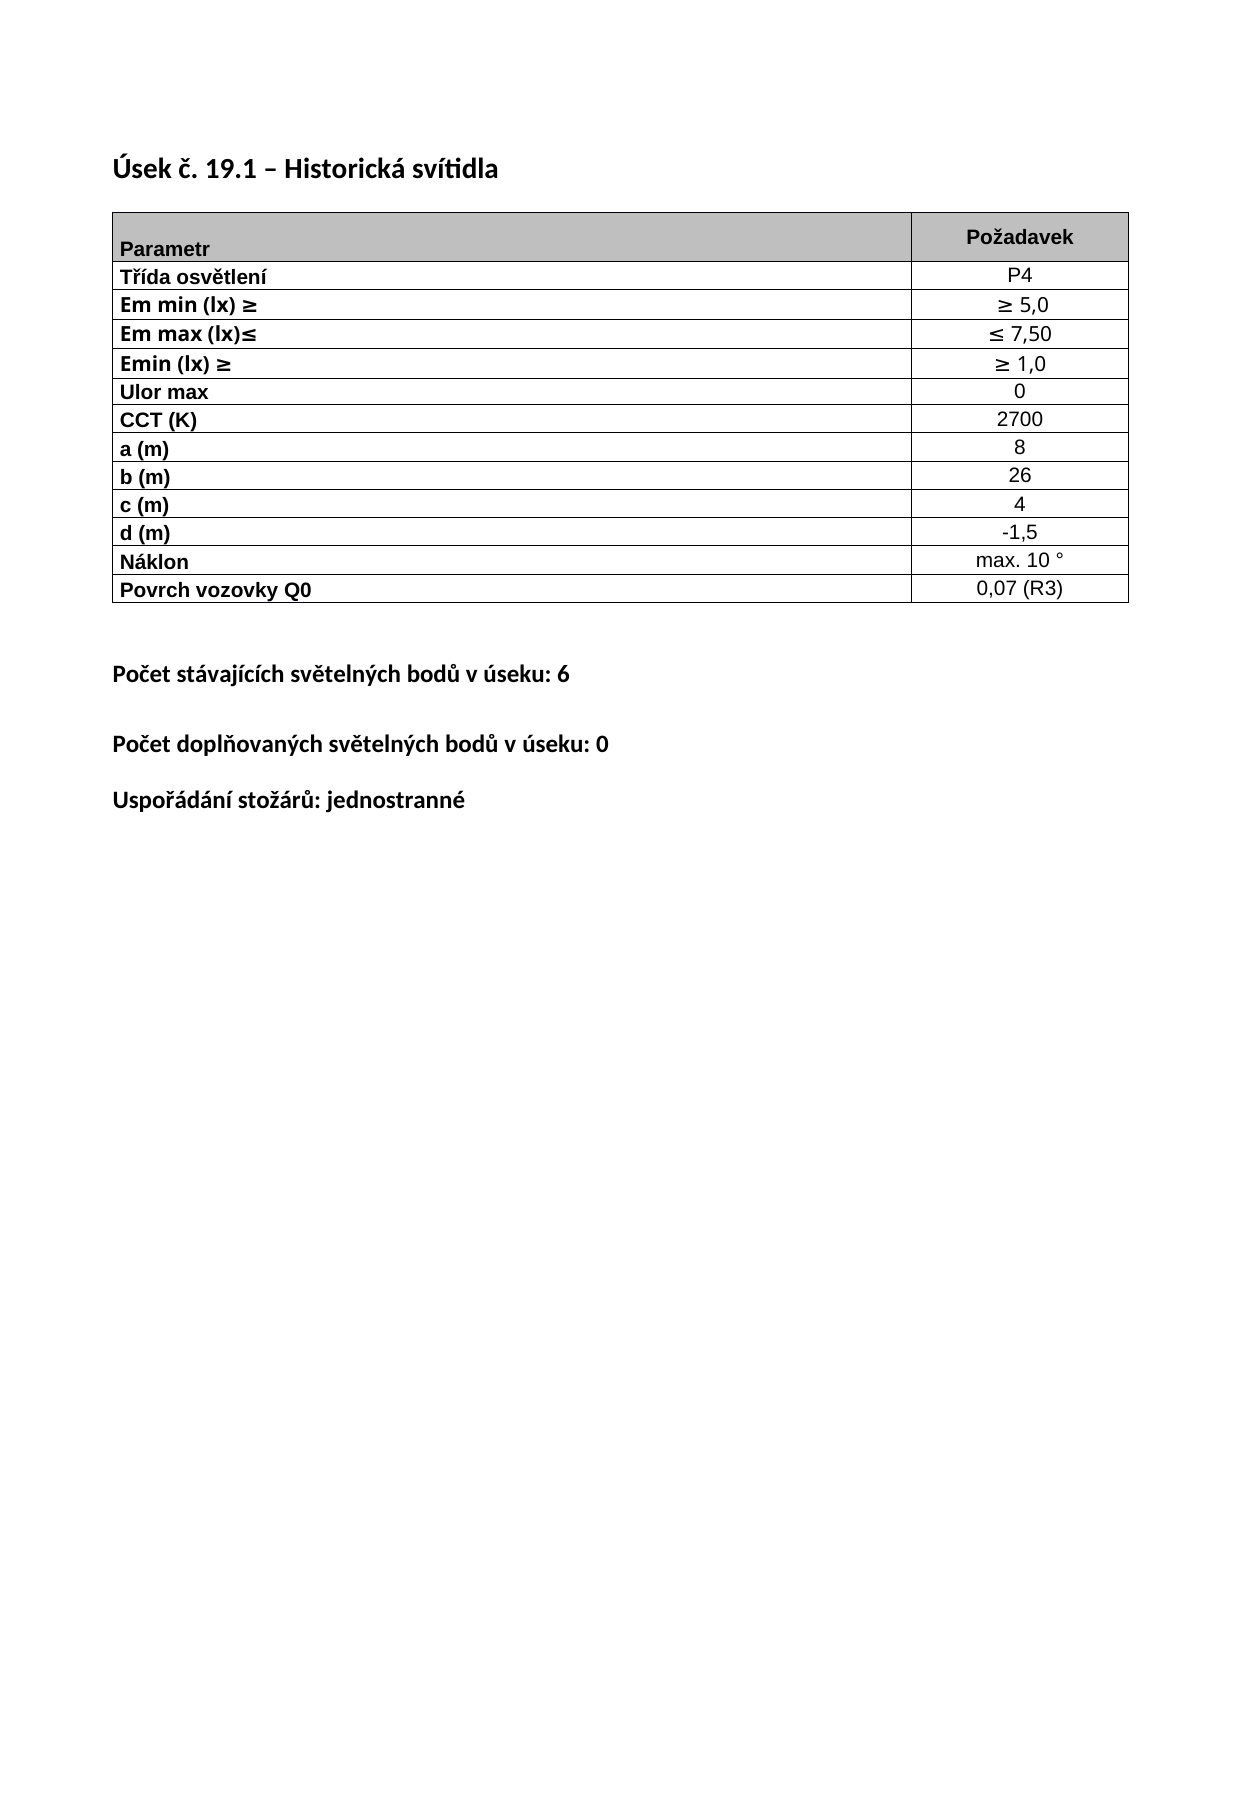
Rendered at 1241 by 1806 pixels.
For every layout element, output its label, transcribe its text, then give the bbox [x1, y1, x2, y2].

table_cell 2700 [912, 405, 1128, 432]
table_cell CCT (K) [113, 405, 911, 432]
table_cell Emin (lx) ≥ [113, 349, 911, 377]
text Počet stávajících světelných bodů v úseku: 6 Počet doplňovaných světelných bodů v úseku: 0 [112, 658, 1128, 759]
table_cell max. 10 ° [912, 546, 1128, 573]
table_cell a (m) [113, 433, 911, 461]
table_cell 0 [912, 379, 1128, 404]
table_header Požadavek [912, 213, 1128, 261]
table_cell Povrch vozovky Q0 [113, 575, 911, 602]
table_cell Náklon [113, 546, 911, 573]
table_cell d (m) [113, 518, 911, 545]
text Úsek č. 19.1 – Historická svítidla [112, 150, 1128, 186]
table_cell 26 [912, 462, 1128, 489]
table_cell -1,5 [912, 518, 1128, 545]
table_cell b (m) [113, 462, 911, 489]
table_cell Třída osvětlení [113, 262, 911, 289]
table_cell 0,07 (R3) [912, 575, 1128, 602]
table_cell ≥ 1,0 [912, 349, 1128, 377]
table_header Parametr [113, 213, 911, 261]
table_cell Em min (lx) ≥ [113, 290, 911, 318]
table_cell Em max (lx)≤ [113, 320, 911, 348]
table_cell ≤ 7,50 [912, 320, 1128, 348]
table_cell Ulor max [113, 379, 911, 404]
table_cell 8 [912, 433, 1128, 461]
table_cell 4 [912, 490, 1128, 517]
table_cell c (m) [113, 490, 911, 517]
table_cell P4 [912, 262, 1128, 289]
table_cell ≥ 5,0 [912, 290, 1128, 318]
text Uspořádání stožárů: jednostranné [112, 784, 1128, 815]
